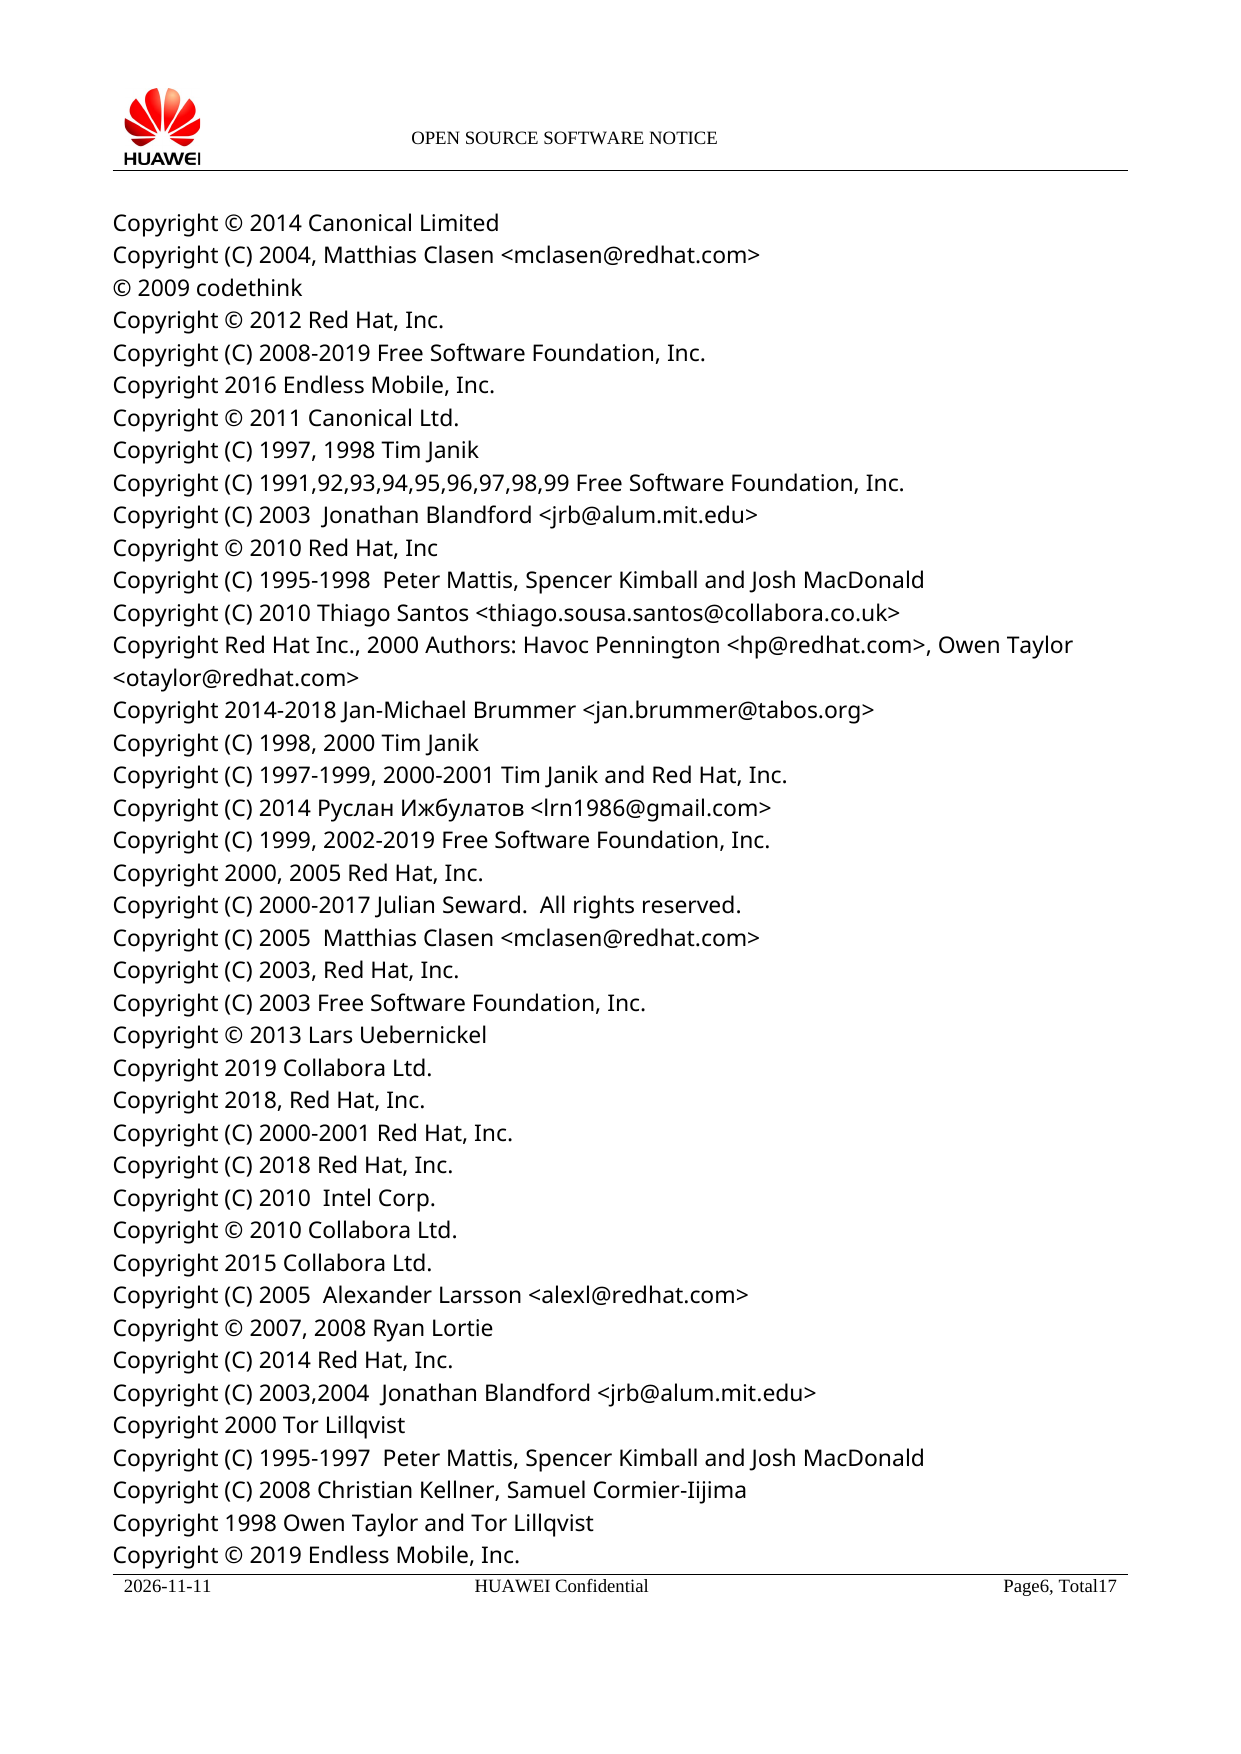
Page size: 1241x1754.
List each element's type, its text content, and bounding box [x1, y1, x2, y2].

picture [124, 88, 201, 165]
